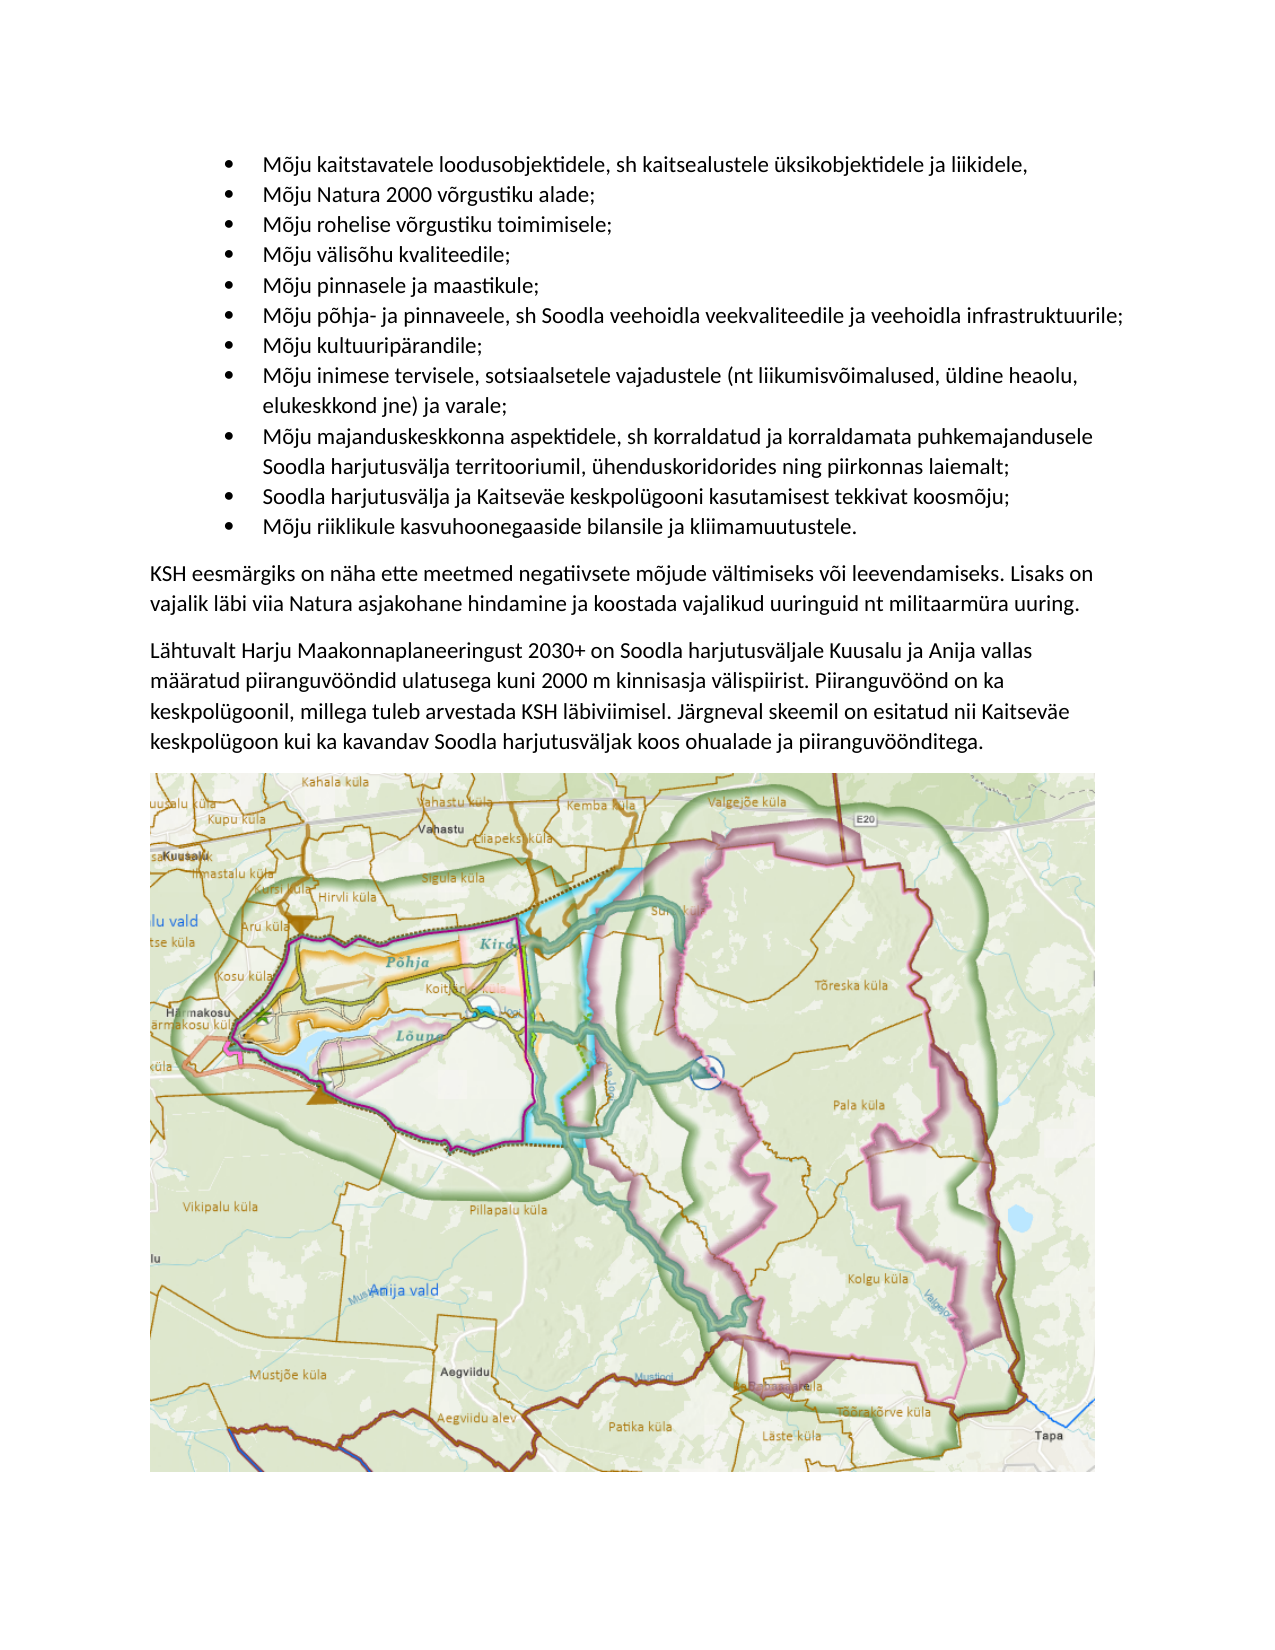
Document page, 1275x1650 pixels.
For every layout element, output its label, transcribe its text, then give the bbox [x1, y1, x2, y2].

picture [150, 773, 1095, 1472]
text Lähtuvalt Harju Maakonnaplaneeringust 2030+ on Soodla harjutusväljale Kuusalu ja Anija vallas määratud piiranguvööndid ulatusega kuni 2000 m kinnisasja välispiirist. Piiranguvöönd on ka keskpolügoonil, millega tuleb arvestada KSH läbiviimisel. Järgneval skeemil on esitatud nii Kaitseväe keskpolügoon kui ka kavandav Soodla harjutusväljak koos ohualade ja piiranguvöönditega. [150, 636, 1125, 755]
list Mõju põhja- ja pinnaveele, sh Soodla veehoidla veekvaliteedile ja veehoidla infrastruktuurile; [225, 301, 1125, 329]
list Mõju välisõhu kvaliteedile; [225, 241, 1125, 269]
list Soodla harjutusvälja ja Kaitseväe keskpolügooni kasutamisest tekkivat koosmõju; [225, 482, 1125, 510]
list Mõju Natura 2000 võrgustiku alade; [225, 180, 1125, 208]
list Mõju majanduskeskkonna aspektidele, sh korraldatud ja korraldamata puhkemajandusele Soodla harjutusvälja territooriumil, ühenduskoridorides ning piirkonnas laiemalt; [225, 422, 1125, 480]
list Mõju pinnasele ja maastikule; [225, 271, 1125, 299]
list Mõju riiklikule kasvuhoonegaaside bilansile ja kliimamuutustele. [225, 512, 1125, 541]
list Mõju kaitstavatele loodusobjektidele, sh kaitsealustele üksikobjektidele ja liikidele, [225, 150, 1125, 178]
list Mõju rohelise võrgustiku toimimisele; [225, 210, 1125, 238]
list Mõju inimese tervisele, sotsiaalsetele vajadustele (nt liikumisvõimalused, üldine heaolu, elukeskkond jne) ja varale; [225, 361, 1125, 420]
text KSH eesmärgiks on näha ette meetmed negatiivsete mõjude vältimiseks või leevendamiseks. Lisaks on vajalik läbi viia Natura asjakohane hindamine ja koostada vajalikud uuringuid nt militaarmüra uuring. [150, 559, 1125, 618]
list Mõju kultuuripärandile; [225, 331, 1125, 359]
